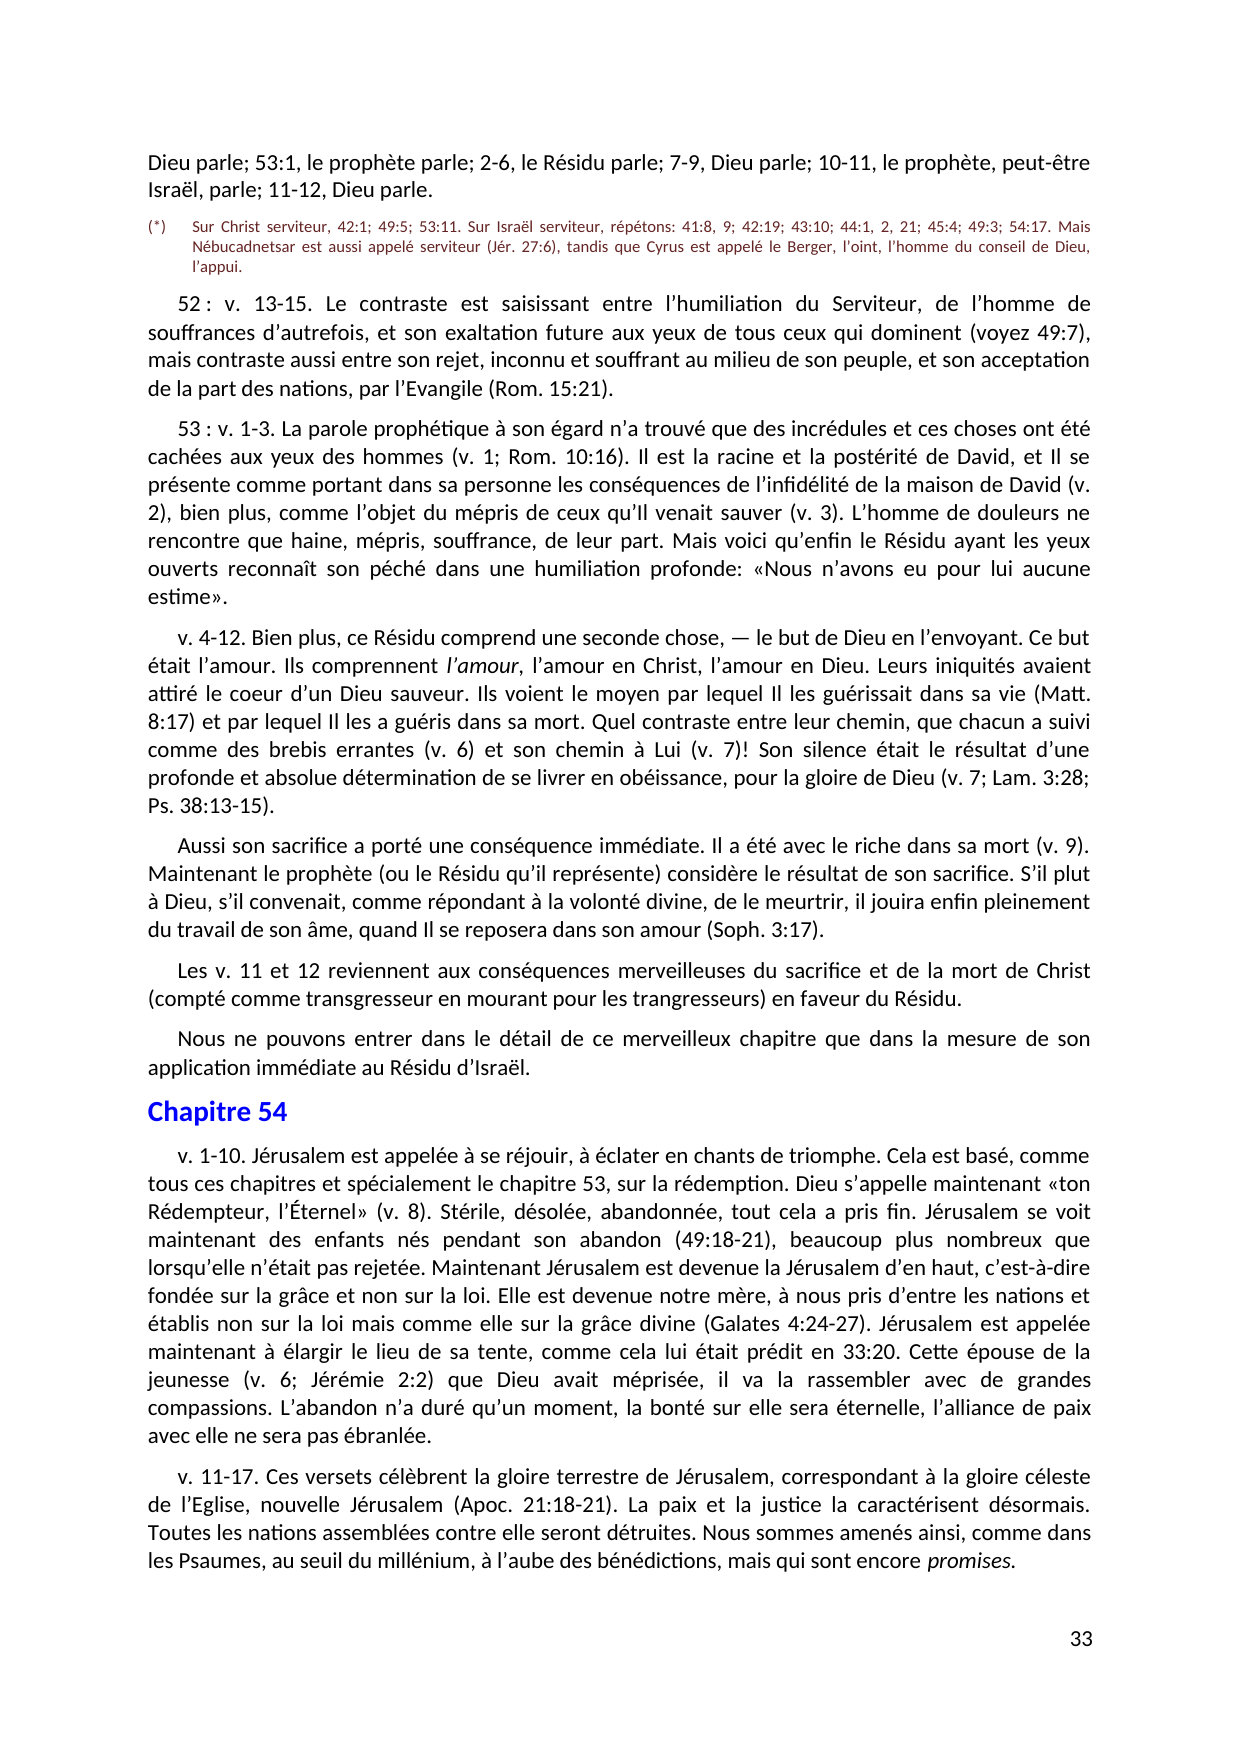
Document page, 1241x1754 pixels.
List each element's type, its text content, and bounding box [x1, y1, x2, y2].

subtitle Chapitre 54 [148, 1093, 1093, 1129]
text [148, 148, 1093, 204]
text (*) Sur Christ serviteur, 42:1; 49:5; 53:11. Sur Israël serviteur, répétons: 41:8, 9; 42:19; 43:10; 44:1, 2, 21; 45:4; 49:3; 54:17. Mais Nébucadnetsar est aussi appelé serviteur (Jér. 27:6), tandis que Cyrus est appelé le Berger, l’oint, l’homme du conseil de Dieu, l’appui. [148, 216, 1093, 277]
text Les v. 11 et 12 reviennent aux conséquences merveilleuses du sacrifice et de la mort de Christ (compté comme transgresseur en mourant pour les trangresseurs) en faveur du Résidu. [148, 956, 1093, 1012]
text v. 11-17. Ces versets célèbrent la gloire terrestre de Jérusalem, correspondant à la gloire céleste de l’Eglise, nouvelle Jérusalem (Apoc. 21:18-21). La paix et la justice la caractérisent désormais. Toutes les nations assemblées contre elle seront détruites. Nous sommes amenés ainsi, comme dans les Psaumes, au seuil du millénium, à l’aube des bénédictions, mais qui sont encore promises. [148, 1462, 1093, 1574]
text Aussi son sacrifice a porté une conséquence immédiate. Il a été avec le riche dans sa mort (v. 9). Maintenant le prophète (ou le Résidu qu’il représente) considère le résultat de son sacrifice. S’il plut à Dieu, s’il convenait, comme répondant à la volonté divine, de le meurtrir, il jouira enfin pleinement du travail de son âme, quand Il se reposera dans son amour (Soph. 3:17). [148, 831, 1093, 943]
text v. 1-10. Jérusalem est appelée à se réjouir, à éclater en chants de triomphe. Cela est basé, comme tous ces chapitres et spécialement le chapitre 53, sur la rédemption. Dieu s’appelle maintenant «ton Rédempteur, l’Éternel» (v. 8). Stérile, désolée, abandonnée, tout cela a pris fin. Jérusalem se voit maintenant des enfants nés pendant son abandon (49:18-21), beaucoup plus nombreux que lorsqu’elle n’était pas rejetée. Maintenant Jérusalem est devenue la Jérusalem d’en haut, c’est-à-dire fondée sur la grâce et non sur la loi. Elle est devenue notre mère, à nous pris d’entre les nations et établis non sur la loi mais comme elle sur la grâce divine (Galates 4:24-27). Jérusalem est appelée maintenant à élargir le lieu de sa tente, comme cela lui était prédit en 33:20. Cette épouse de la jeunesse (v. 6; Jérémie 2:2) que Dieu avait méprisée, il va la rassembler avec de grandes compassions. L’abandon n’a duré qu’un moment, la bonté sur elle sera éternelle, l’alliance de paix avec elle ne sera pas ébranlée. [148, 1141, 1093, 1449]
text Nous ne pouvons entrer dans le détail de ce merveilleux chapitre que dans la mesure de son application immédiate au Résidu d’Israël. [148, 1024, 1093, 1081]
text 53 : v. 1-3. La parole prophétique à son égard n’a trouvé que des incrédules et ces choses ont été cachées aux yeux des hommes (v. 1; Rom. 10:16). Il est la racine et la postérité de David, et Il se présente comme portant dans sa personne les conséquences de l’infidélité de la maison de David (v. 2), bien plus, comme l’objet du mépris de ceux qu’Il venait sauver (v. 3). L’homme de douleurs ne rencontre que haine, mépris, souffrance, de leur part. Mais voici qu’enfin le Résidu ayant les yeux ouverts reconnaît son péché dans une humiliation profonde: «Nous n’avons eu pour lui aucune estime». [148, 414, 1093, 610]
text 52 : v. 13-15. Le contraste est saisissant entre l’humiliation du Serviteur, de l’homme de souffrances d’autrefois, et son exaltation future aux yeux de tous ceux qui dominent (voyez 49:7), mais contraste aussi entre son rejet, inconnu et souffrant au milieu de son peuple, et son acceptation de la part des nations, par l’Evangile (Rom. 15:21). [148, 289, 1093, 402]
text v. 4-12. Bien plus, ce Résidu comprend une seconde chose, — le but de Dieu en l’envoyant. Ce but était l’amour. Ils comprennent l’amour, l’amour en Christ, l’amour en Dieu. Leurs iniquités avaient attiré le coeur d’un Dieu sauveur. Ils voient le moyen par lequel Il les guérissait dans sa vie (Matt. 8:17) et par lequel Il les a guéris dans sa mort. Quel contraste entre leur chemin, que chacun a suivi comme des brebis errantes (v. 6) et son chemin à Lui (v. 7)! Son silence était le résultat d’une profonde et absolue détermination de se livrer en obéissance, pour la gloire de Dieu (v. 7; Lam. 3:28; Ps. 38:13-15). [148, 623, 1093, 819]
